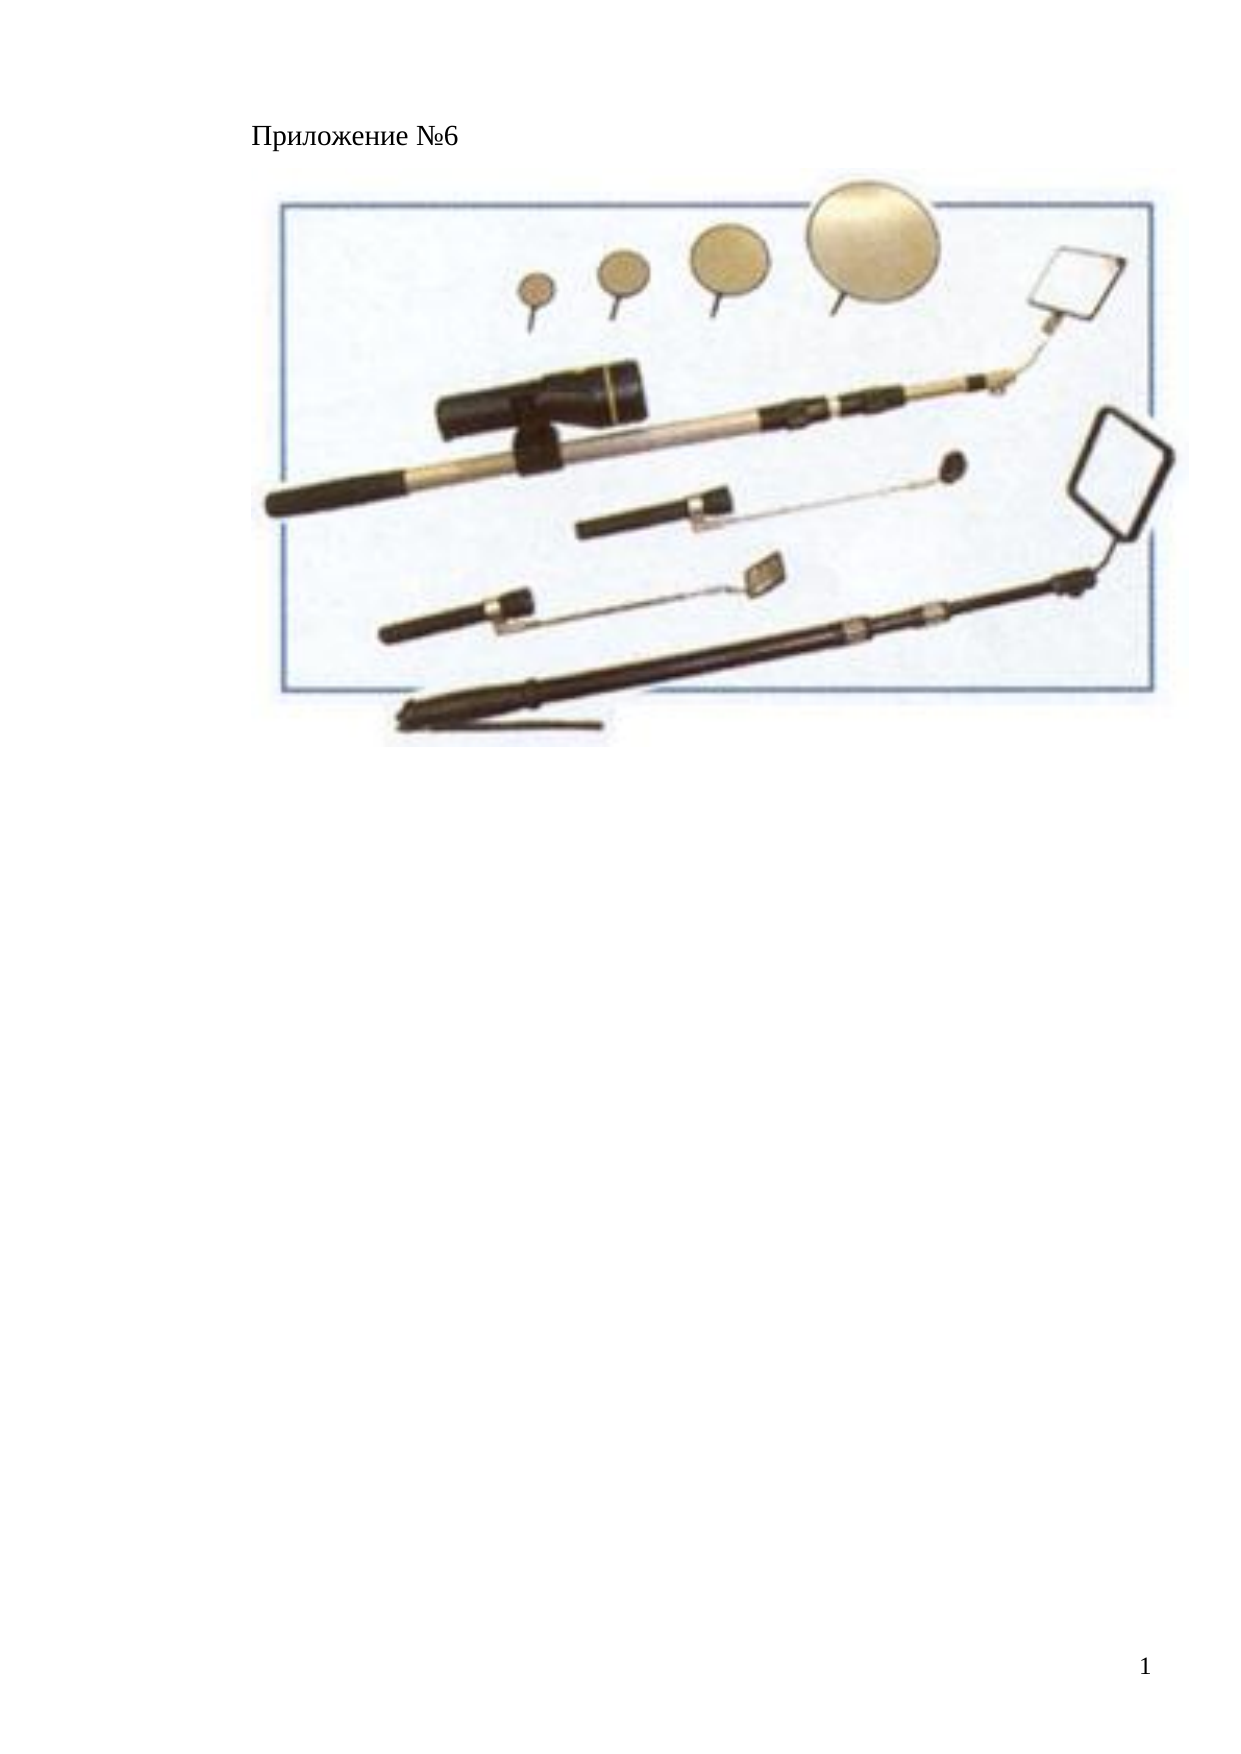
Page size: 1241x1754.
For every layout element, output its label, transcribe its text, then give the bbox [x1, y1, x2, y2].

text Приложение №6 [177, 118, 1152, 152]
picture [251, 168, 1189, 747]
